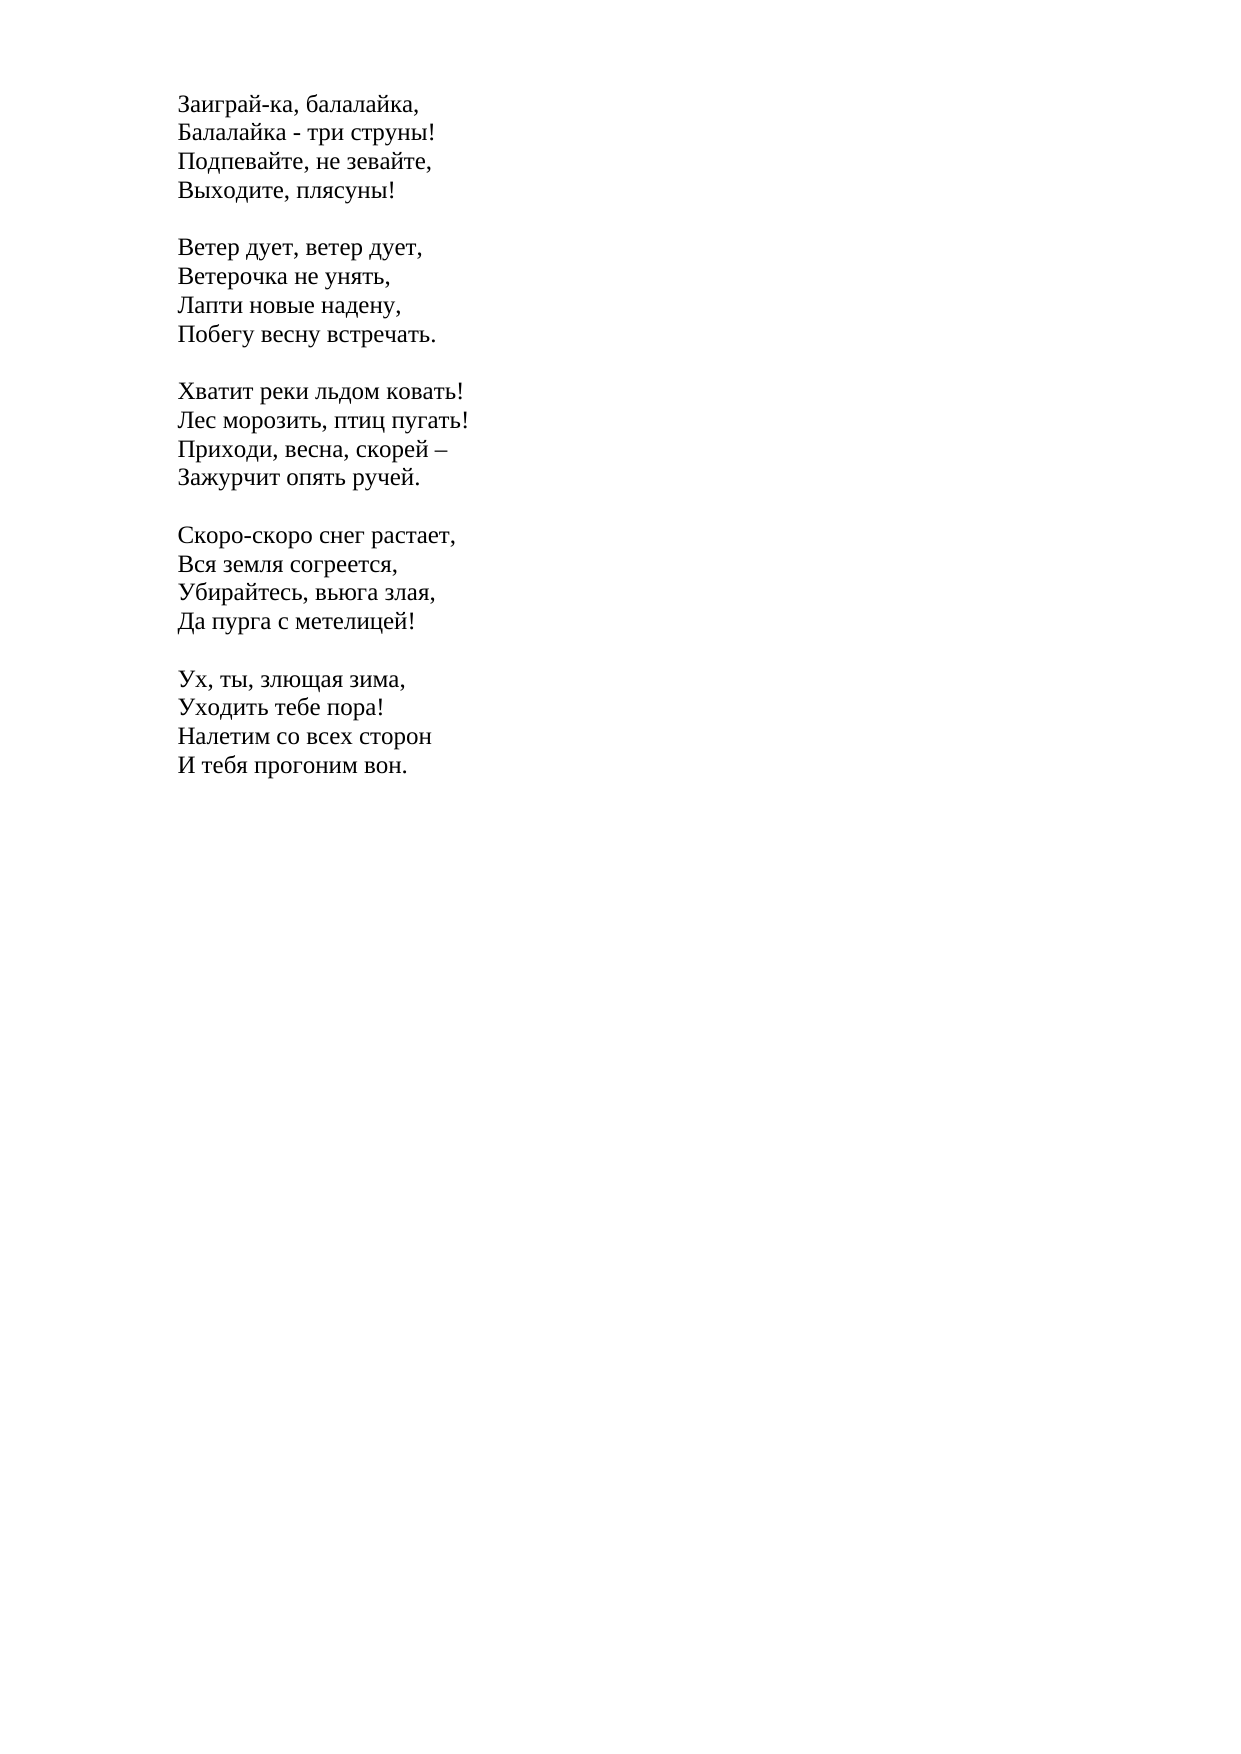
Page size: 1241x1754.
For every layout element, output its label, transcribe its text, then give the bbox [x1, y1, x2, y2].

text Да пурга с метелицей! [177, 606, 627, 635]
text И тебя прогоним вон. [177, 750, 627, 779]
text Лапти новые надену, [177, 290, 627, 319]
text Ух, ты, злющая зима, [177, 664, 627, 692]
text Уходить тебе пора! [177, 692, 627, 721]
text Балалайка - три струны! [177, 117, 627, 146]
text Ветерочка не унять, [177, 261, 627, 290]
text Подпевайте, не зевайте, [177, 146, 627, 175]
text Убирайтесь, вьюга злая, [177, 577, 627, 606]
text Ветер дует, ветер дует, [177, 232, 627, 261]
text Скоро-скоро снег растает, [177, 520, 627, 549]
text Зажурчит опять ручей. [177, 462, 627, 491]
text Побегу весну встречать. [177, 319, 627, 347]
text Выходите, плясуны! [177, 175, 627, 204]
text Налетим со всех сторон [177, 721, 627, 750]
text Вся земля согреется, [177, 549, 627, 577]
text Заиграй-ка, балалайка, [177, 89, 627, 117]
text Лес морозить, птиц пугать! [177, 405, 627, 434]
text Приходи, весна, скорей – [177, 434, 627, 462]
text Хватит реки льдом ковать! [177, 376, 627, 405]
